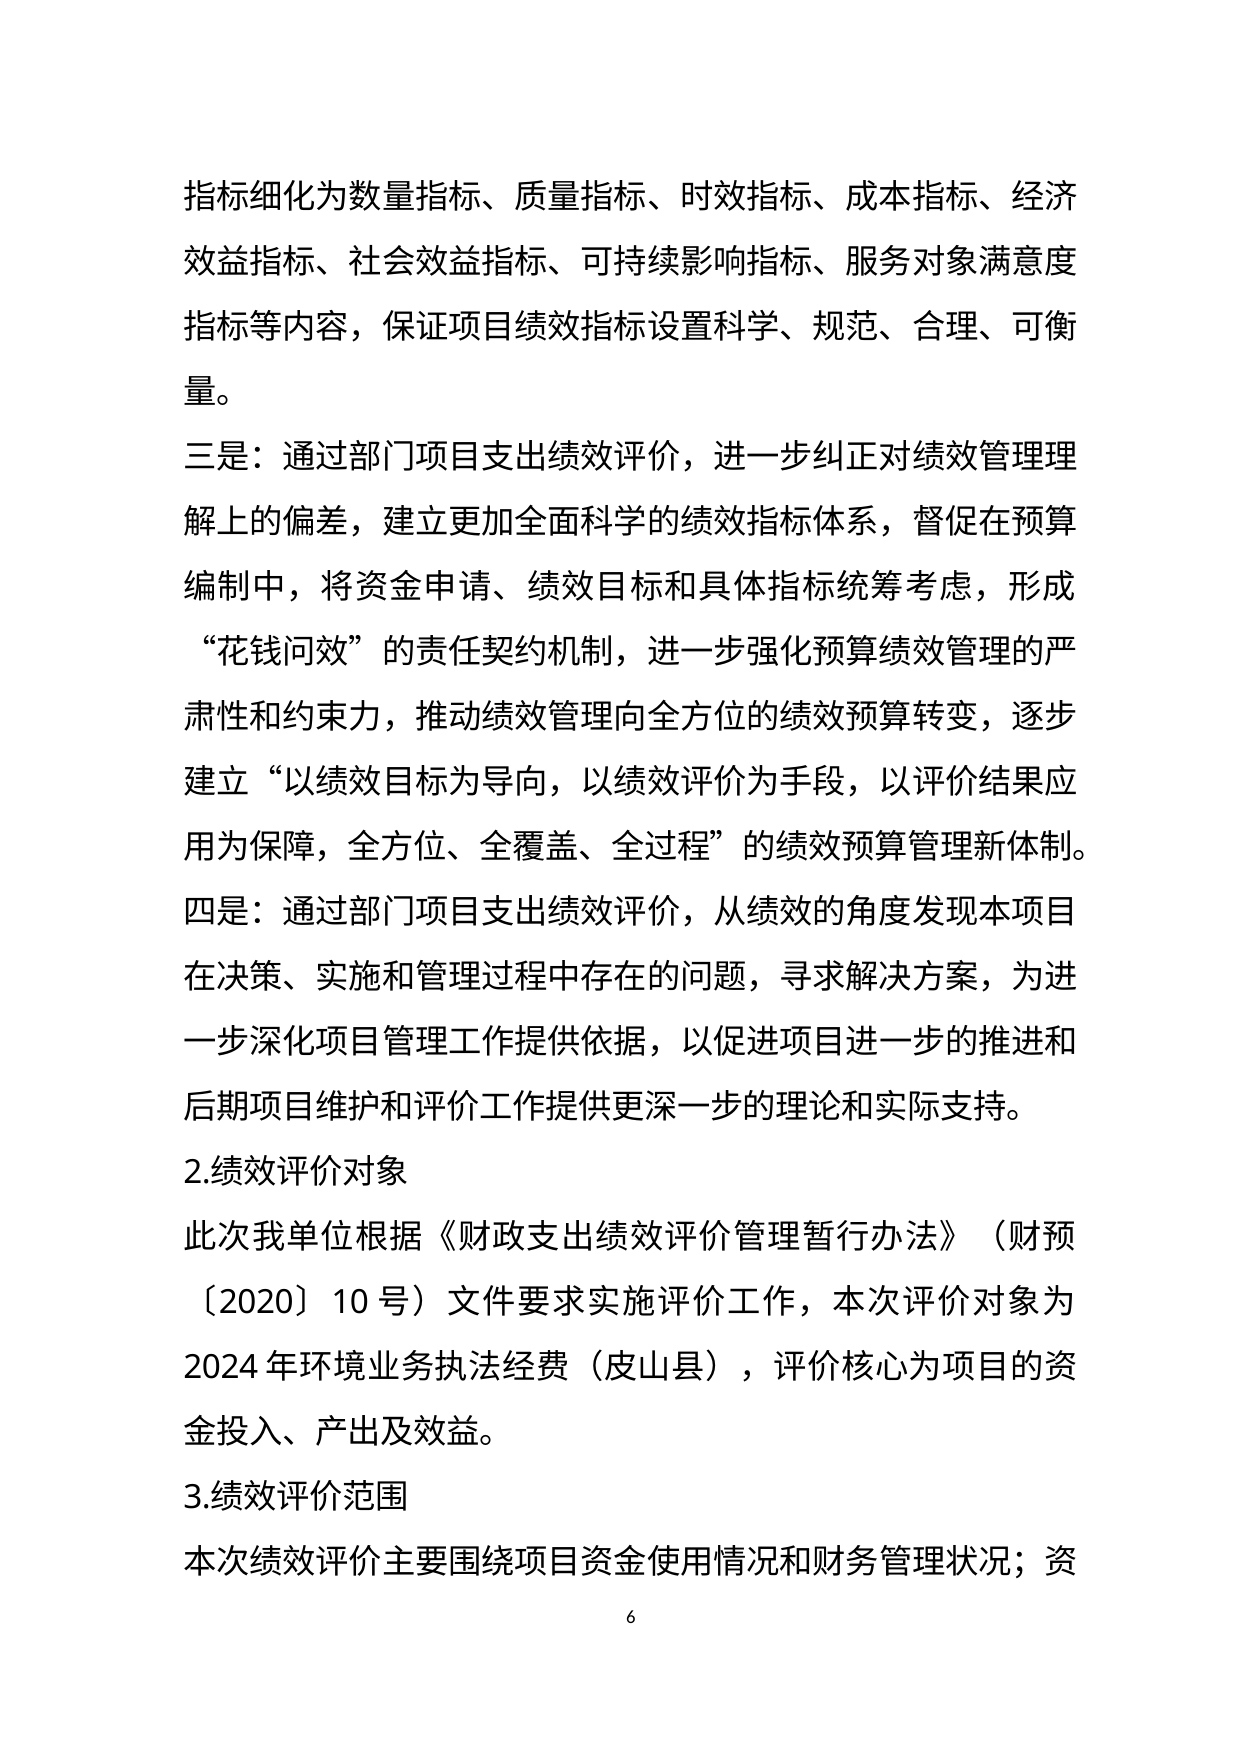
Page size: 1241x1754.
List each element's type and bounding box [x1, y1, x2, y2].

text [183, 162, 1078, 1592]
